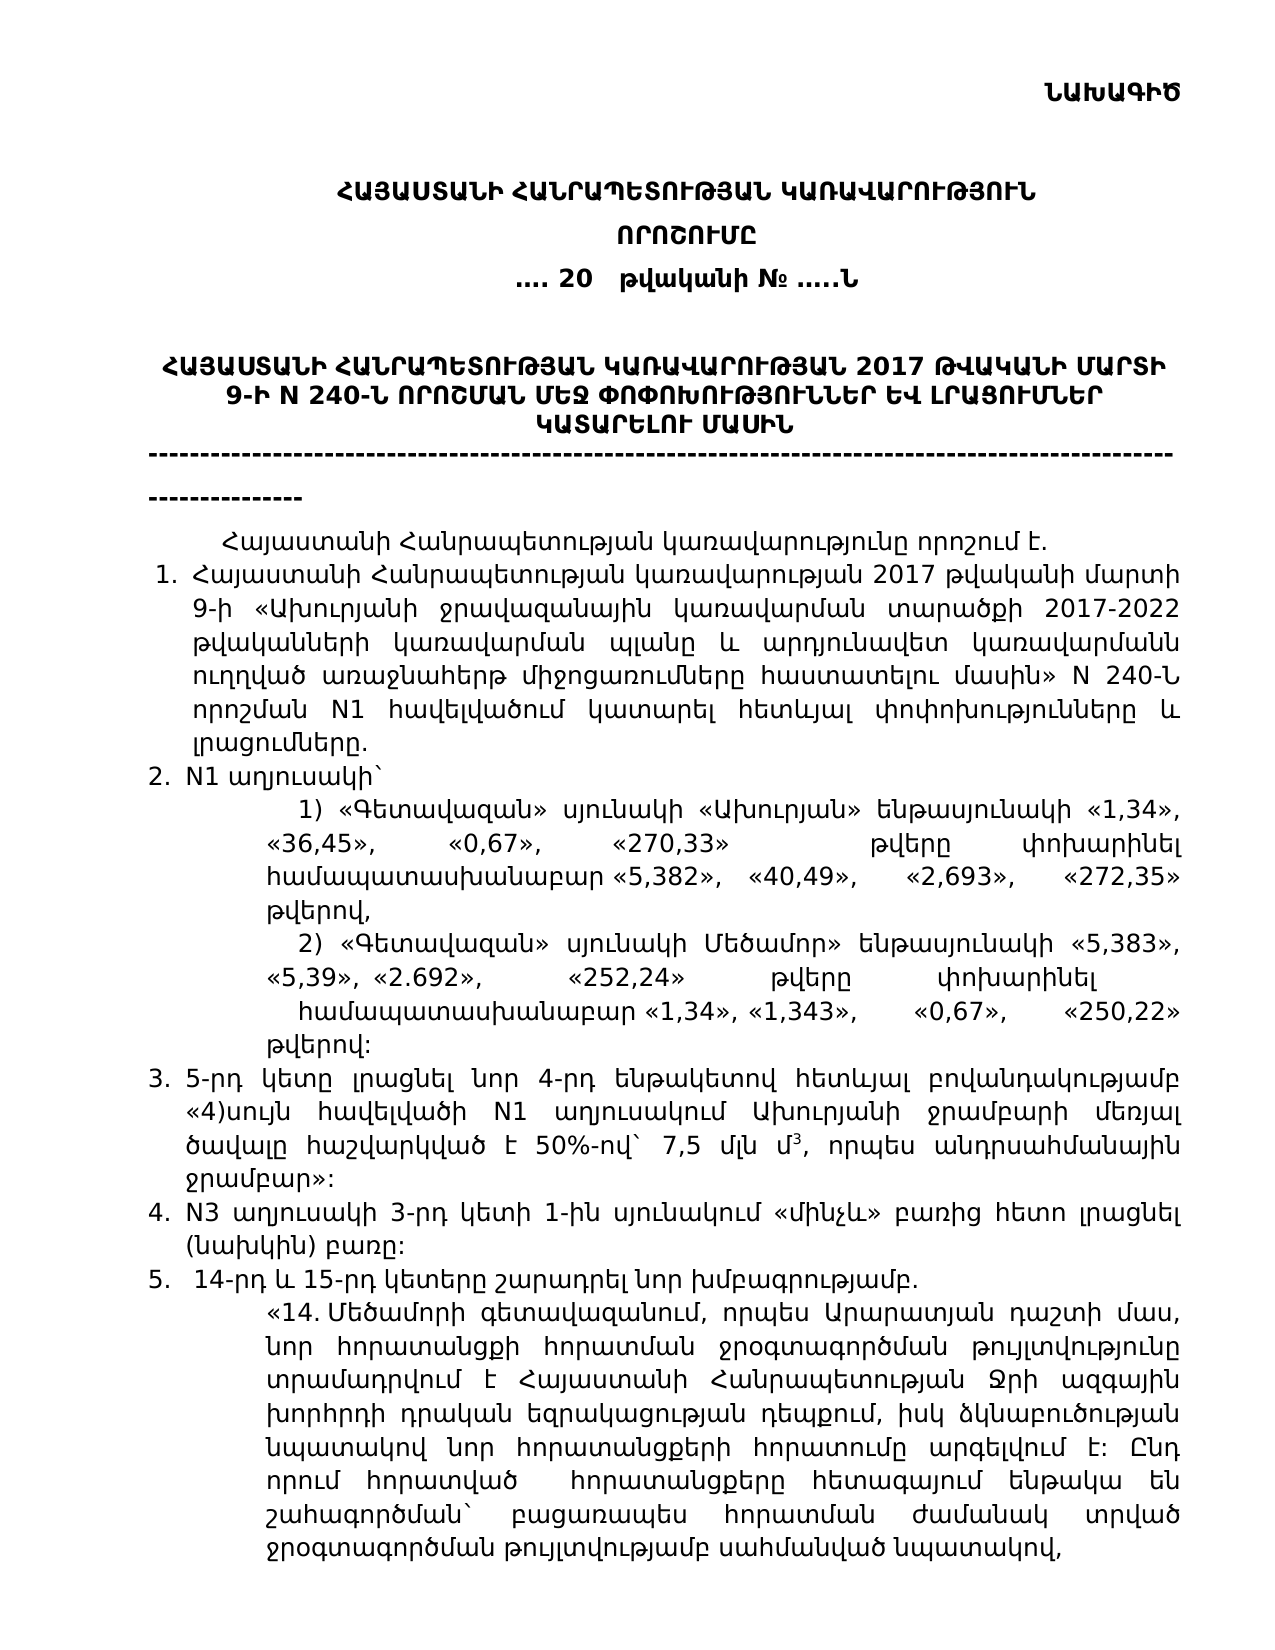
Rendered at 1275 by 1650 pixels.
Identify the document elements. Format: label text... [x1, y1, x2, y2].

text 2) «Գետավազան» սյունակի Մեծամոր» ենթասյունակի «5,383», «5,39», «2.692», «252,24» թվերը փոխարինել համապատասխանաբար «1,34», «1,343», «0,67», «250,22» թվերով: [266, 929, 1181, 1059]
list «14. Մեծամորի գետավազանում, որպես Արարատյան դաշտի մաս, նոր հորատանցքի հորատման ջրօգտագործման թույլտվությունը տրամադրվում է Հայաստանի Հանրապետության Ջրի ազգային խորհրդի դրական եզրակացության դեպքում, իսկ ձկնաբուծության նպատակով նոր հորատանցքերի հորատումը արգելվում է: Ընդ որում հորատված հորատանցքերը հետագայում ենթակա են շահագործման` բացառապես հորատման ժամանակ տրված ջրօգտագործման թույլտվությամբ սահմանված նպատակով, [266, 1298, 1181, 1562]
text ՆԱԽԱԳԻԾ [148, 75, 1181, 109]
list N1 աղյուսակի` [148, 762, 1181, 791]
text ՈՐՈՇՈՒՄԸ [148, 221, 1181, 250]
text ՀԱՅԱUՏԱՆԻ ՀԱՆՐԱՊԵՏՈՒԹՅԱՆ ԿԱՌԱՎԱՐՈՒԹՅՈՒՆ [148, 177, 1181, 206]
text ------------------------------------------------------------------------------------------------------------------ [148, 439, 1181, 512]
list Հայաստանի Հանրապետության կառավարության 2017 թվականի մարտի 9-ի «Ախուրյանի ջրավազանային կառավարման տարածքի 2017-2022 թվականների կառավարման պլանը և արդյունավետ կառավարմանն ուղղված առաջնահերթ միջոցառումները հաստատելու մասին» N 240-Ն որոշման N1 հավելվածում կատարել հետևյալ փոփոխությունները և լրացումները. [154, 561, 1181, 757]
text Հայաստանի Հանրապետության կառավարությունը որոշում է. [148, 527, 1181, 556]
text 1) «Գետավազան» սյունակի «Ախուրյան» ենթասյունակի «1,34», «36,45», «0,67», «270,33» թվերը փոխարինել համապատասխանաբար «5,382», «40,49», «2,693», «272,35» թվերով, [266, 795, 1181, 925]
text …. 20 թվականի № …..Ն [148, 264, 1181, 294]
list 14-րդ և 15-րդ կետերը շարադրել նոր խմբագրությամբ. [148, 1265, 1181, 1294]
text ՀԱՅԱՍՏԱՆԻ ՀԱՆՐԱՊԵՏՈՒԹՅԱՆ ԿԱՌԱՎԱՐՈՒԹՅԱՆ 2017 ԹՎԱԿԱՆԻ ՄԱՐՏԻ 9-Ի N 240-Ն ՈՐՈՇՄԱՆ ՄԵՋ ՓՈՓՈԽՈՒԹՅՈՒՆՆԵՐ ԵՎ ԼՐԱՑՈՒՄՆԵՐ ԿԱՏԱՐԵԼՈՒ ՄԱՍԻՆ [148, 352, 1181, 439]
list N3 աղյուսակի 3-րդ կետի 1-ին սյունակում «մինչև» բառից հետո լրացնել (նախկին) բառը: [148, 1198, 1181, 1261]
list 5-րդ կետը լրացնել նոր 4-րդ ենթակետով հետևյալ բովանդակությամբ «4)սույն հավելվածի N1 աղյուսակում Ախուրյանի ջրամբարի մեռյալ ծավալը հաշվարկված է 50%-ով` 7,5 մլն մ3, որպես անդրսահմանային ջրամբար»: [148, 1064, 1181, 1193]
